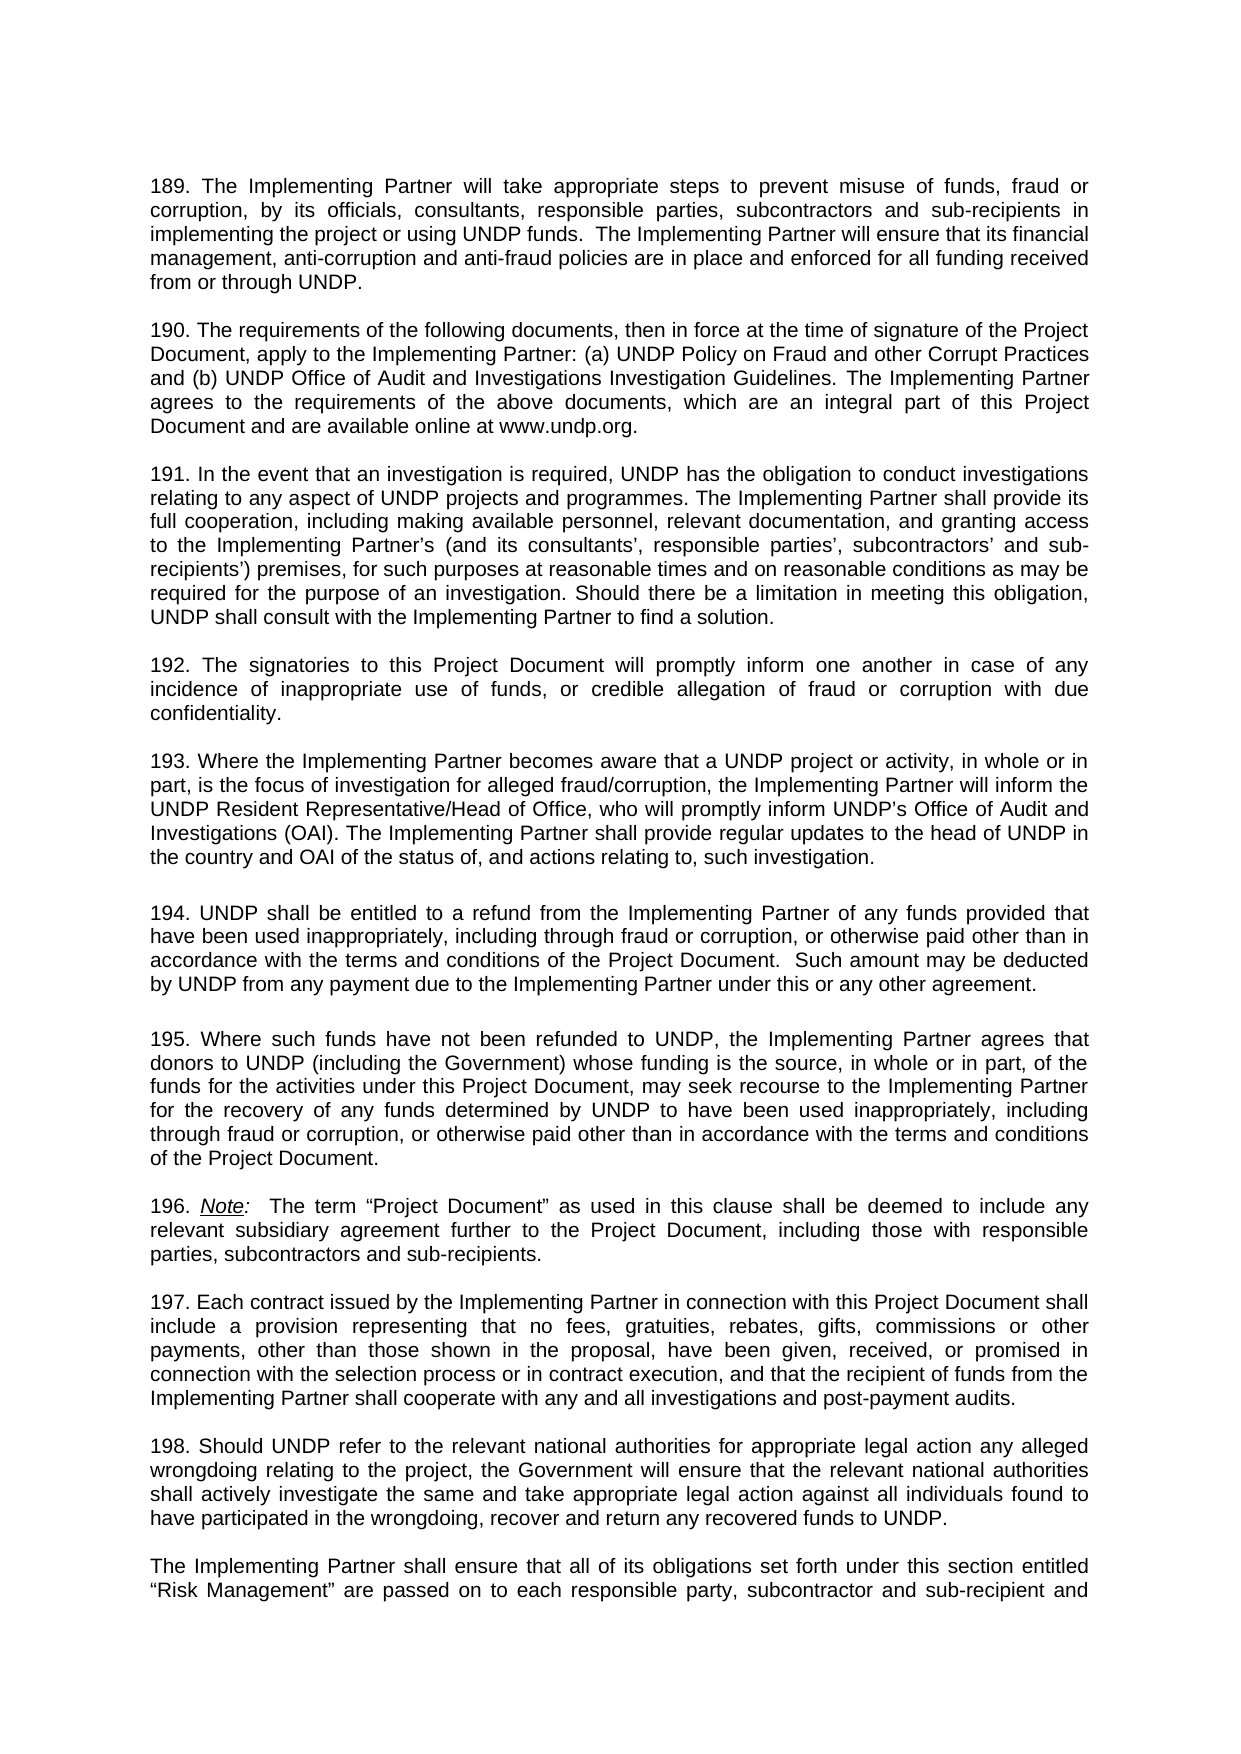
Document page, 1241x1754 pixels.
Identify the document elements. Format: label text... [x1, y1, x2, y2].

text 193. Where the Implementing Partner becomes aware that a UNDP project or activity, in whole or in part, is the focus of investigation for alleged fraud/corruption, the Implementing Partner will inform the UNDP Resident Representative/Head of Office, who will promptly inform UNDP’s Office of Audit and Investigations (OAI). The Implementing Partner shall provide regular updates to the head of UNDP in the country and OAI of the status of, and actions relating to, such investigation. [150, 749, 1090, 869]
text 196. Note: The term “Project Document” as used in this clause shall be deemed to include any relevant subsidiary agreement further to the Project Document, including those with responsible parties, subcontractors and sub-recipients. [150, 1194, 1090, 1266]
text 197. Each contract issued by the Implementing Partner in connection with this Project Document shall include a provision representing that no fees, gratuities, rebates, gifts, commissions or other payments, other than those shown in the proposal, have been given, received, or promised in connection with the selection process or in contract execution, and that the recipient of funds from the Implementing Partner shall cooperate with any and all investigations and post-payment audits. [150, 1290, 1090, 1410]
text 191. In the event that an investigation is required, UNDP has the obligation to conduct investigations relating to any aspect of UNDP projects and programmes. The Implementing Partner shall provide its full cooperation, including making available personnel, relevant documentation, and granting access to the Implementing Partner’s (and its consultants’, responsible parties’, subcontractors’ and sub-recipients’) premises, for such purposes at reasonable times and on reasonable conditions as may be required for the purpose of an investigation. Should there be a limitation in meeting this obligation, UNDP shall consult with the Implementing Partner to find a solution. [150, 461, 1090, 629]
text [150, 1553, 1090, 1601]
text 198. Should UNDP refer to the relevant national authorities for appropriate legal action any alleged wrongdoing relating to the project, the Government will ensure that the relevant national authorities shall actively investigate the same and take appropriate legal action against all individuals found to have participated in the wrongdoing, recover and return any recovered funds to UNDP. [150, 1434, 1090, 1529]
text 189. The Implementing Partner will take appropriate steps to prevent misuse of funds, fraud or corruption, by its officials, consultants, responsible parties, subcontractors and sub-recipients in implementing the project or using UNDP funds. The Implementing Partner will ensure that its financial management, anti-corruption and anti-fraud policies are in place and enforced for all funding received from or through UNDP. [150, 174, 1090, 294]
text 190. The requirements of the following documents, then in force at the time of signature of the Project Document, apply to the Implementing Partner: (a) UNDP Policy on Fraud and other Corrupt Practices and (b) UNDP Office of Audit and Investigations Investigation Guidelines. The Implementing Partner agrees to the requirements of the above documents, which are an integral part of this Project Document and are available online at www.undp.org. [150, 318, 1090, 437]
text 192. The signatories to this Project Document will promptly inform one another in case of any incidence of inappropriate use of funds, or credible allegation of fraud or corruption with due confidentiality. [150, 653, 1090, 725]
text 194. UNDP shall be entitled to a refund from the Implementing Partner of any funds provided that have been used inappropriately, including through fraud or corruption, or otherwise paid other than in accordance with the terms and conditions of the Project Document. Such amount may be deducted by UNDP from any payment due to the Implementing Partner under this or any other agreement. [150, 900, 1090, 996]
text 195. Where such funds have not been refunded to UNDP, the Implementing Partner agrees that donors to UNDP (including the Government) whose funding is the source, in whole or in part, of the funds for the activities under this Project Document, may seek recourse to the Implementing Partner for the recovery of any funds determined by UNDP to have been used inappropriately, including through fraud or corruption, or otherwise paid other than in accordance with the terms and conditions of the Project Document. [150, 1026, 1090, 1170]
